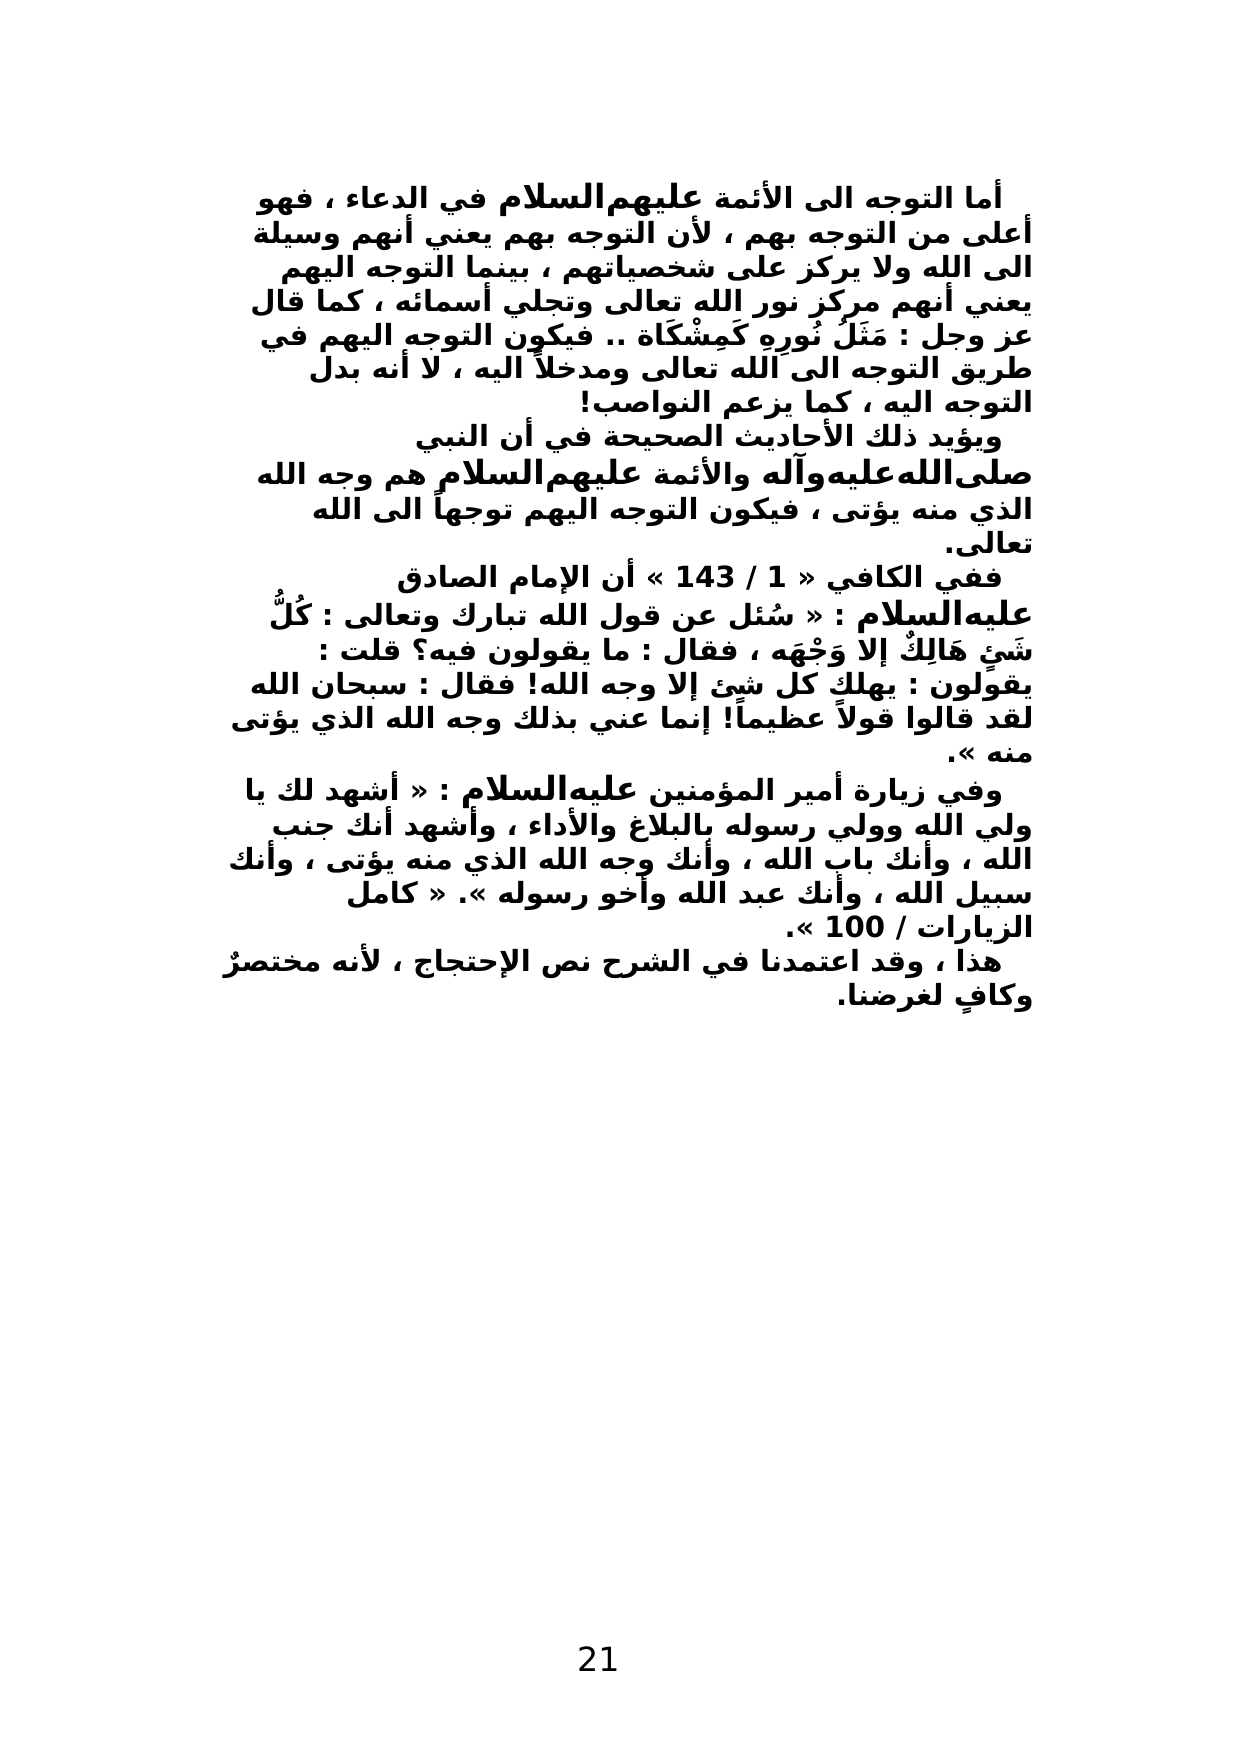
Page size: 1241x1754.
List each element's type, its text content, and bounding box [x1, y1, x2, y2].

text هذا ، وقد اعتمدنا في الشرح نص الإحتجاج ، لأنه مختصرٌ وكافٍ لغرضنا. [222, 944, 1033, 1012]
text أما التوجه الى الأئمة عليهم‌السلام في الدعاء ، فهو أعلى من التوجه بهم ، لأن التوجه بهم يعني أنهم وسيلة الى الله ولا يركز على شخصياتهم ، بينما التوجه اليهم يعني أنهم مركز نور الله تعالى وتجلي أسمائه ، كما قال عز وجل : مَثَلُ نُورِهِ كَمِشْكَاة .. فيكون التوجه اليهم في طريق التوجه الى الله تعالى ومدخلاً اليه ، لا أنه بدل التوجه اليه ، كما يزعم النواصب! [222, 177, 1033, 420]
text ويؤيد ذلك الأحاديث الصحيحة في أن النبي صلى‌الله‌عليه‌وآله والأئمة عليهم‌السلام هم وجه الله الذي منه يؤتى ، فيكون التوجه اليهم توجهاً الى الله تعالى. [222, 420, 1033, 561]
text وفي زيارة أمير المؤمنين عليه‌السلام : « أشهد لك يا ولي الله وولي رسوله بالبلاغ والأداء ، وأشهد أنك جنب الله ، وأنك باب الله ، وأنك وجه الله الذي منه يؤتى ، وأنك سبيل الله ، وأنك عبد الله وأخو رسوله ». « كامل الزيارات / 100 ». [222, 769, 1033, 944]
text ففي الكافي « 1 / 143 » أن الإمام الصادق عليه‌السلام : « سُئل عن قول الله تبارك وتعالى : كُلُّ شَئٍ هَالِكٌ إلا وَجْهَه ، فقال : ما يقولون فيه؟ قلت : يقولون : يهلك كل شئ إلا وجه الله! فقال : سبحان الله لقد قالوا قولاً عظيماً! إنما عني بذلك وجه الله الذي يؤتى منه ». [222, 561, 1033, 769]
